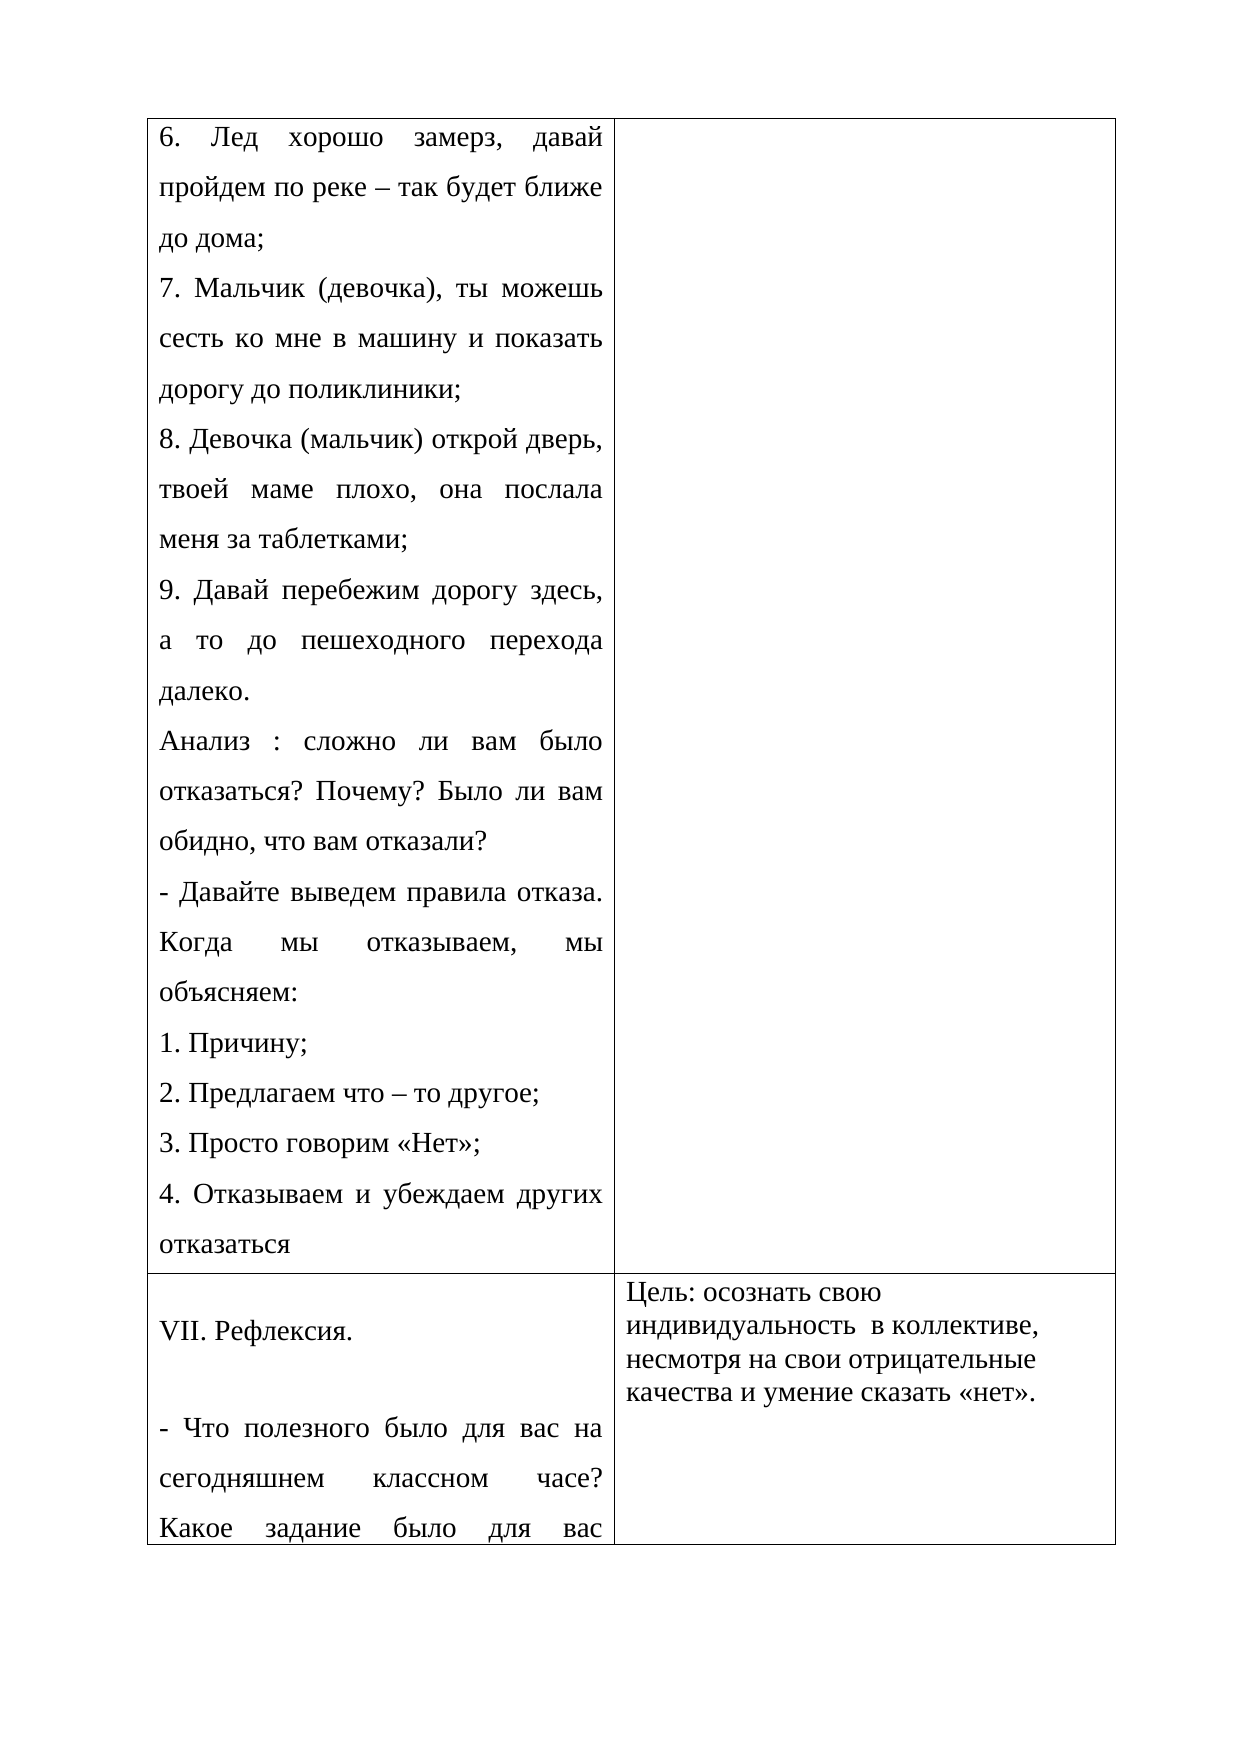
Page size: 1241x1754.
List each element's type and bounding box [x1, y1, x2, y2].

table_cell [615, 119, 1115, 1273]
table_cell [615, 1274, 1115, 1544]
table_cell [148, 1274, 614, 1544]
table_cell [148, 119, 614, 1273]
